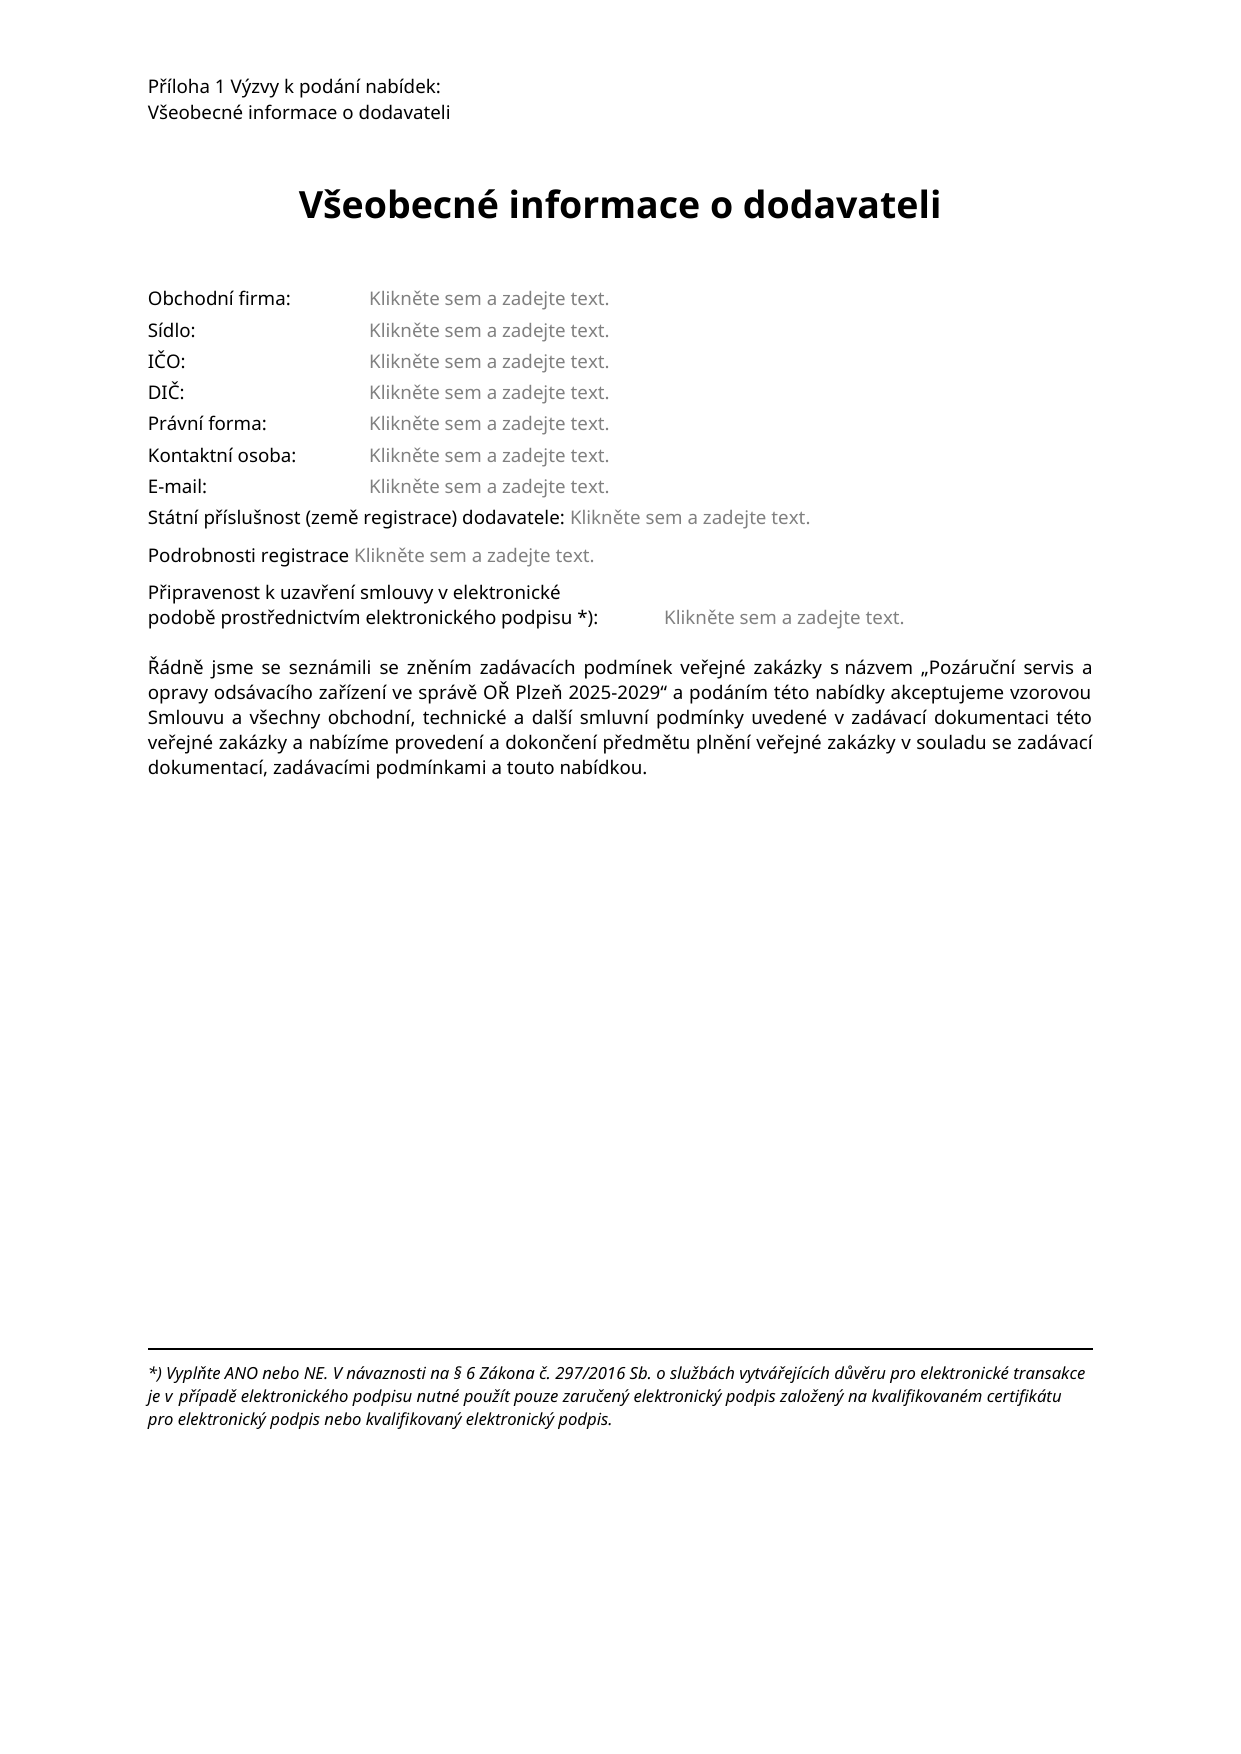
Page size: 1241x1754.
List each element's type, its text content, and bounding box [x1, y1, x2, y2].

text Sídlo: [148, 317, 1093, 342]
text DIČ: [148, 379, 1093, 404]
title Všeobecné informace o dodavateli [148, 178, 1093, 229]
text E-mail: [148, 473, 1093, 498]
text Státní příslušnost (země registrace) dodavatele: [148, 504, 1093, 529]
text Řádně jsme se seznámili se zněním zadávacích podmínek veřejné zakázky s názvem „Pozáruční servis a opravy odsávacího zařízení ve správě OŘ Plzeň 2025-2029“ a podáním této nabídky akceptujeme vzorovou Smlouvu a všechny obchodní, technické a další smluvní podmínky uvedené v zadávací dokumentaci této veřejné zakázky a nabízíme provedení a dokončení předmětu plnění veřejné zakázky v souladu se zadávací dokumentací, zadávacími podmínkami a touto nabídkou. [148, 654, 1093, 779]
text Právní forma: [148, 411, 1093, 436]
text podobě prostřednictvím elektronického podpisu *): [148, 604, 1093, 629]
text Obchodní firma: [148, 286, 1093, 311]
text Podrobnosti registrace [148, 542, 1093, 567]
text Kontaktní osoba: [148, 442, 1093, 467]
text IČO: [148, 348, 1093, 373]
text *) Vyplňte ANO nebo NE. V návaznosti na § 6 Zákona č. 297/2016 Sb. o službách vytvářejících důvěru pro elektronické transakce je v případě elektronického podpisu nutné použít pouze zaručený elektronický podpis založený na kvalifikovaném certifikátu pro elektronický podpis nebo kvalifikovaný elektronický podpis. [148, 1362, 1093, 1430]
text Připravenost k uzavření smlouvy v elektronické [148, 579, 1093, 604]
